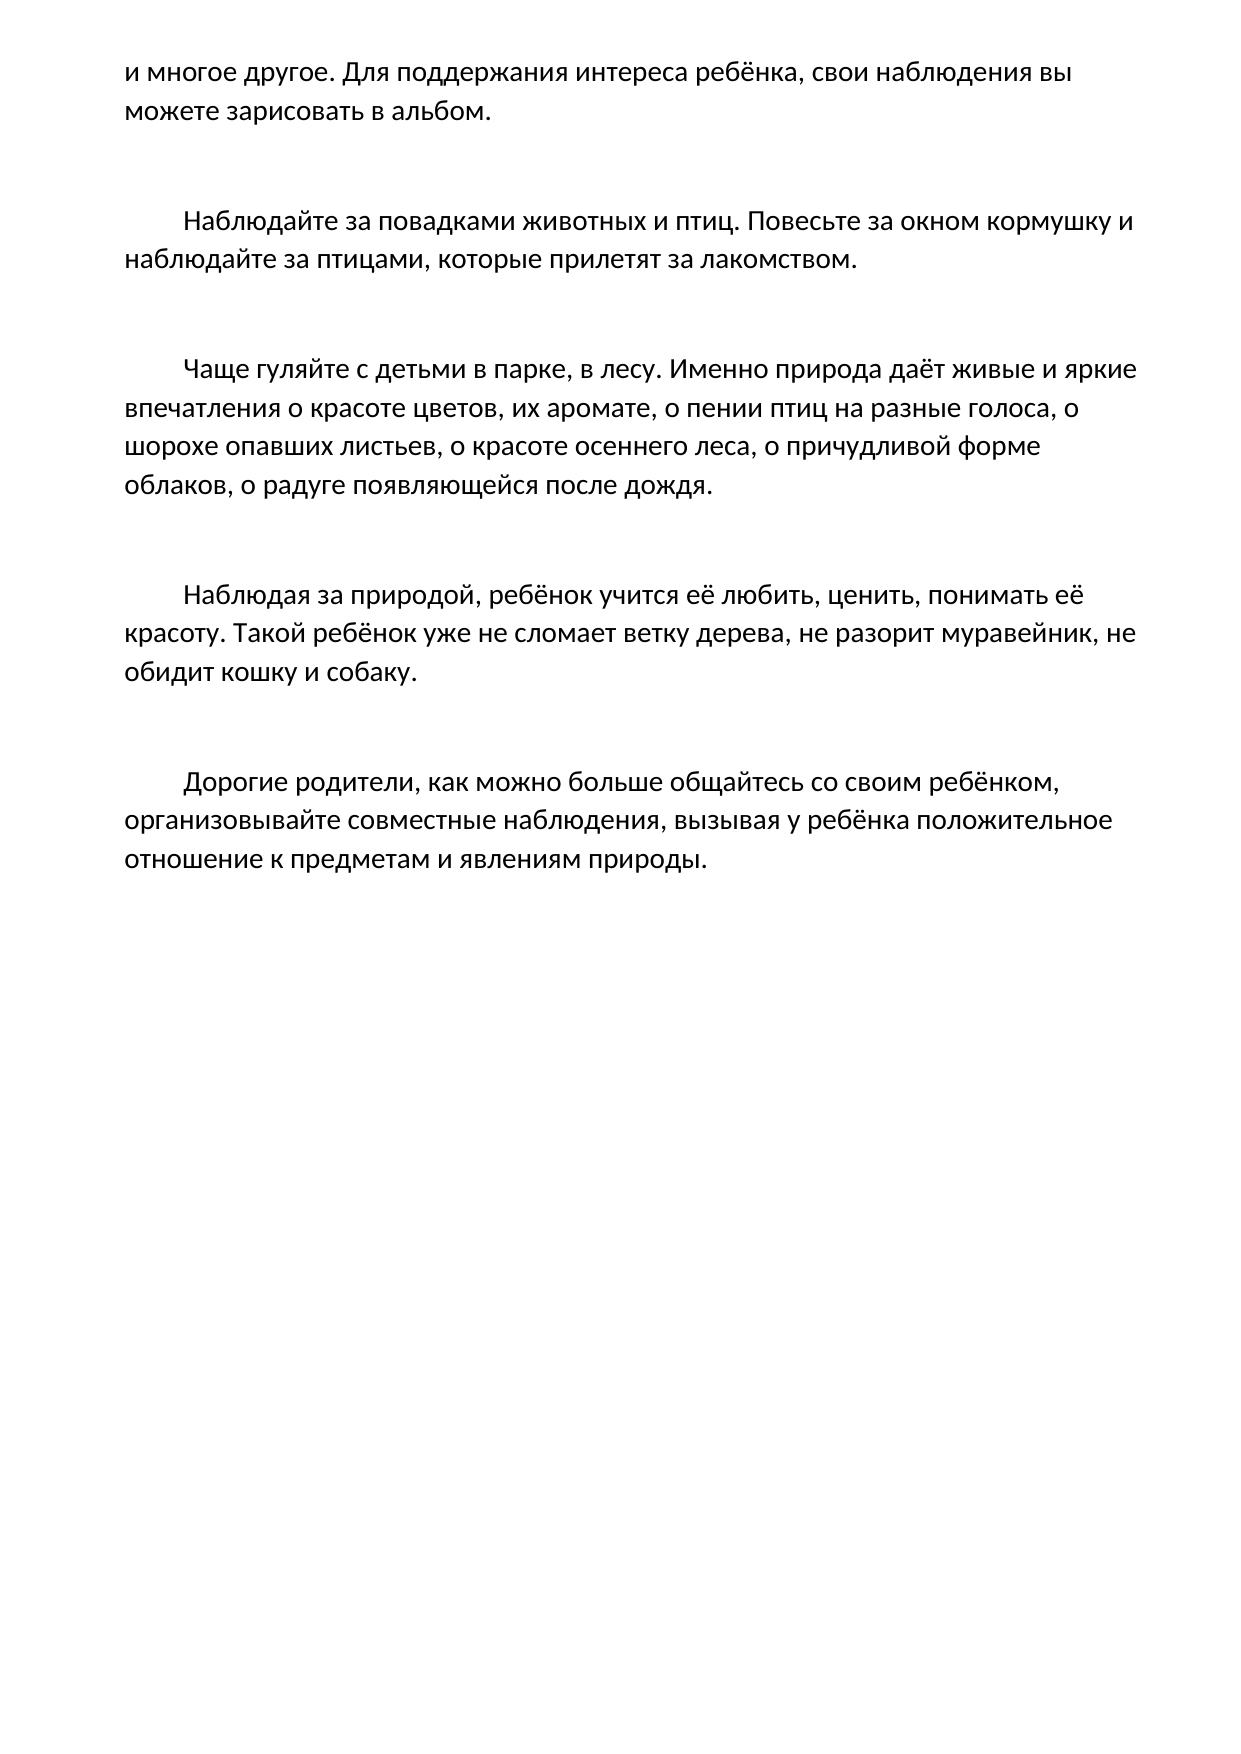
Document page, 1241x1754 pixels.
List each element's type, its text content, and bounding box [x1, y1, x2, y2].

text Наблюдая за природой, ребёнок учится её любить, ценить, понимать её красоту. Такой ребёнок уже не сломает ветку дерева, не разорит муравейник, не обидит кошку и собаку. [124, 576, 1152, 688]
text Наблюдайте за повадками животных и птиц. Повесьте за окном кормушку и наблюдайте за птицами, которые прилетят за лакомством. [124, 202, 1152, 276]
text Чаще гуляйте с детьми в парке, в лесу. Именно природа даёт живые и яркие впечатления о красоте цветов, их аромате, о пении птиц на разные голоса, о шорохе опавших листьев, о красоте осеннего леса, о причудливой форме облаков, о радуге появляющейся после дождя. [124, 350, 1152, 501]
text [124, 53, 1152, 127]
text Дорогие родители, как можно больше общайтесь со своим ребёнком, организовывайте совместные наблюдения, вызывая у ребёнка положительное отношение к предметам и явлениям природы. [124, 763, 1152, 876]
